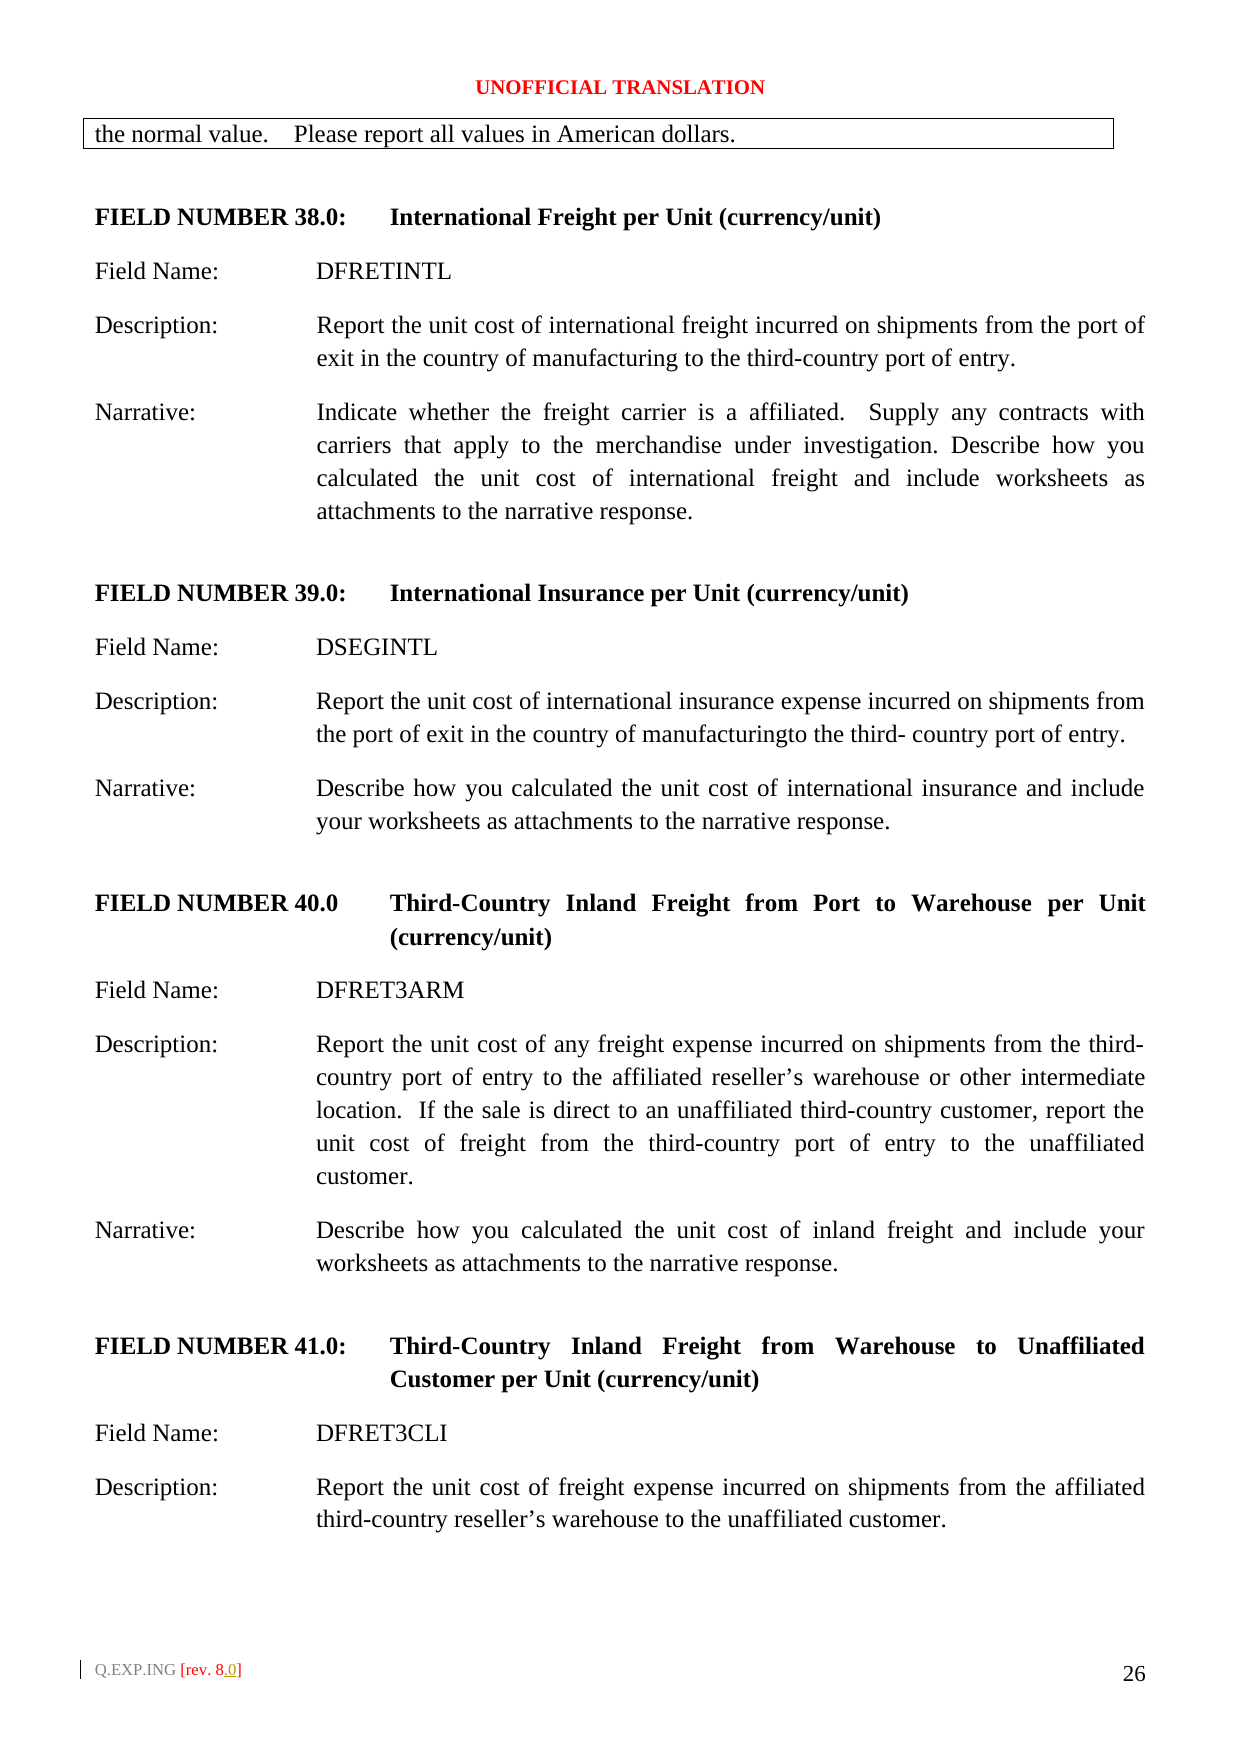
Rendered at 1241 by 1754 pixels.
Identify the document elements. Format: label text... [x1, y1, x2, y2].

text FIELD NUMBER 40.0 Third-Country Inland Freight from Port to Warehouse per Unit (currency/unit) [94, 888, 1146, 950]
text Narrative: Indicate whether the freight carrier is a affiliated. Supply any contracts with carriers that apply to the merchandise under investigation. Describe how you calculated the unit cost of international freight and include worksheets as attachments to the narrative response. [94, 397, 1146, 524]
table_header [84, 119, 1113, 148]
text Description: Report the unit cost of any freight expense incurred on shipments from the third-country port of entry to the affiliated reseller’s warehouse or other intermediate location. If the sale is direct to an unaffiliated third-country customer, report the unit cost of freight from the third-country port of entry to the unaffiliated customer. [94, 1029, 1146, 1190]
text FIELD NUMBER 38.0: International Freight per Unit (currency/unit) [94, 202, 1146, 231]
text Description: Report the unit cost of international freight incurred on shipments from the port of exit in the country of manufacturing to the third-country port of entry. [94, 310, 1146, 372]
text Narrative: Describe how you calculated the unit cost of international insurance and include your worksheets as attachments to the narrative response. [94, 773, 1146, 835]
text Field Name: DSEGINTL [94, 632, 1146, 661]
text Description: Report the unit cost of international insurance expense incurred on shipments from the port of exit in the country of manufacturingto the third- country port of entry. [94, 686, 1146, 748]
text Field Name: DFRET3CLI [94, 1418, 1146, 1446]
text Description: Report the unit cost of freight expense incurred on shipments from the affiliated third-country reseller’s warehouse to the unaffiliated customer. [94, 1472, 1146, 1533]
text Field Name: DFRET3ARM [94, 975, 1146, 1004]
text Narrative: Describe how you calculated the unit cost of inland freight and include your worksheets as attachments to the narrative response. [94, 1215, 1146, 1277]
text FIELD NUMBER 41.0: Third-Country Inland Freight from Warehouse to Unaffiliated Customer per Unit (currency/unit) [94, 1331, 1146, 1393]
text FIELD NUMBER 39.0: International Insurance per Unit (currency/unit) [94, 578, 1146, 607]
text Field Name: DFRETINTL [94, 256, 1146, 285]
